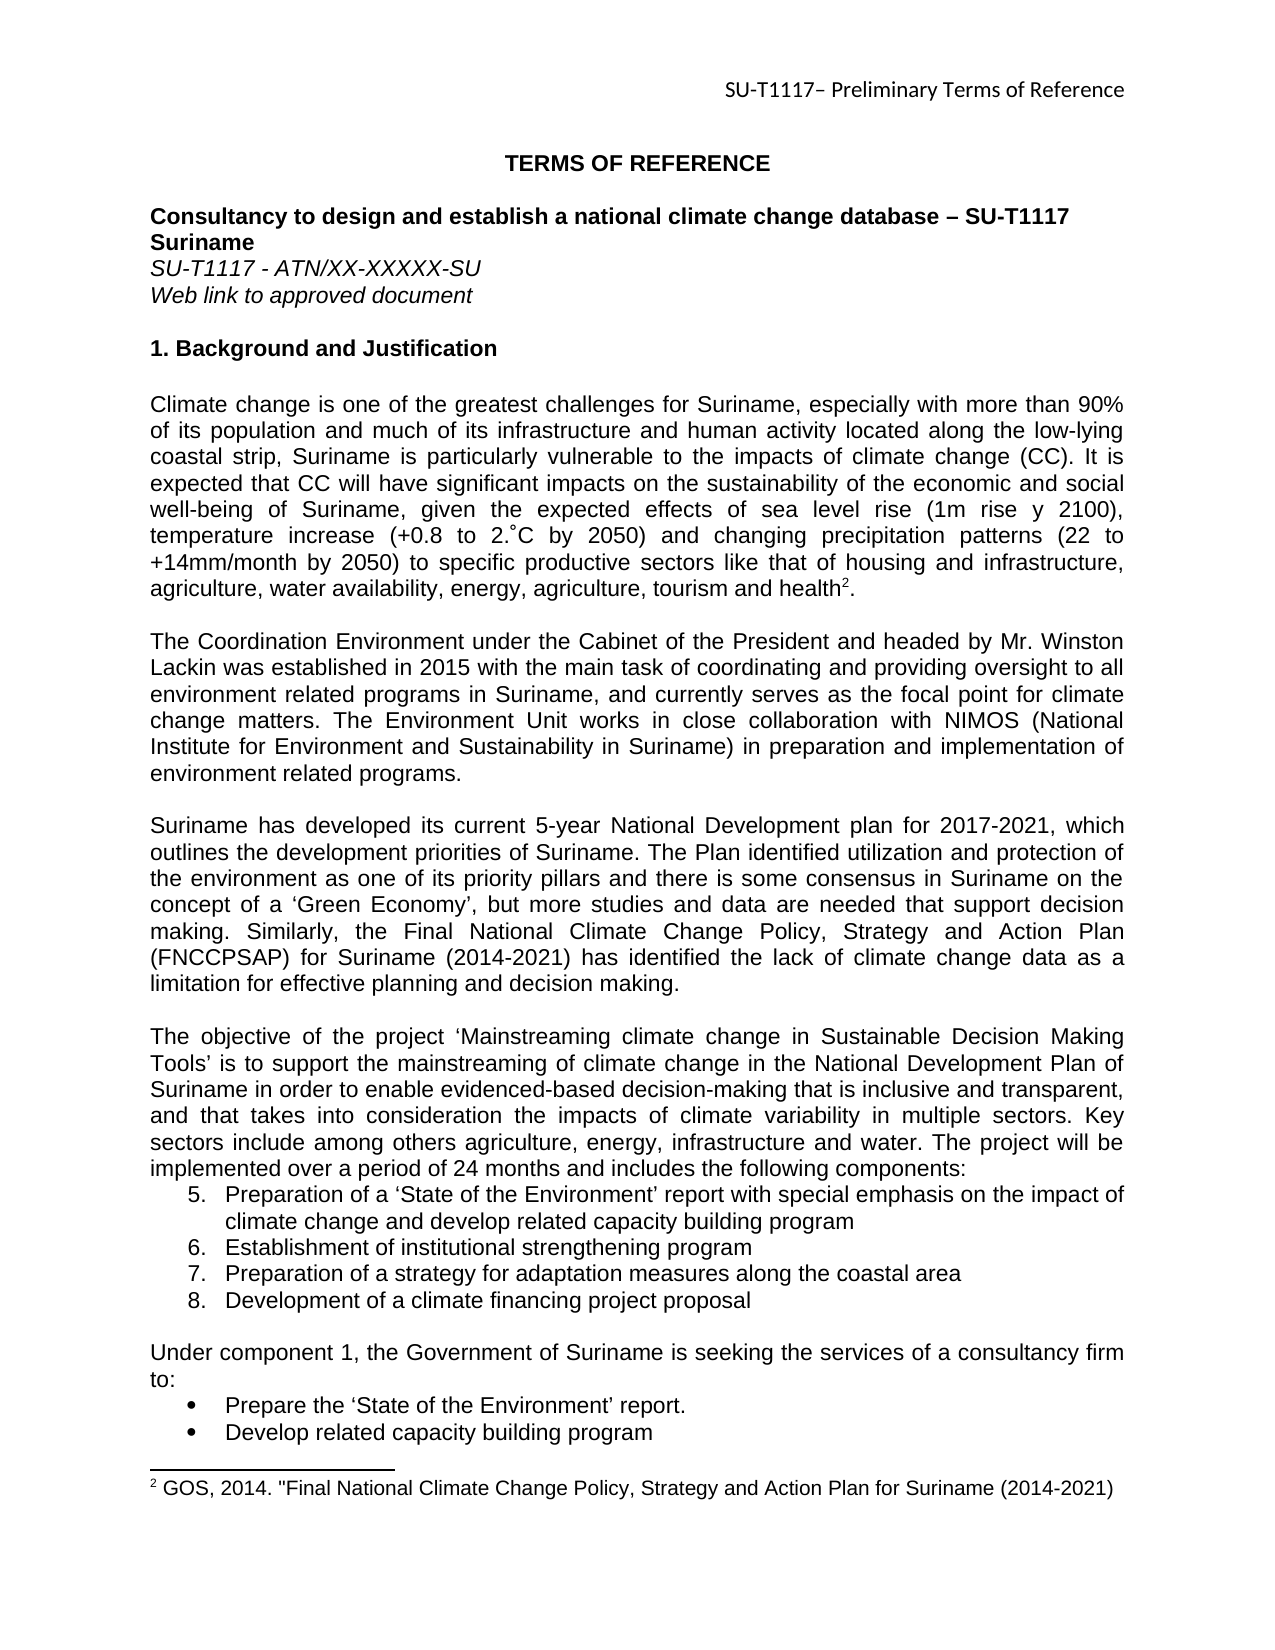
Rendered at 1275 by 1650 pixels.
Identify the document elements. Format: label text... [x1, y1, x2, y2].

text The Coordination Environment under the Cabinet of the President and headed by Mr. Winston Lackin was established in 2015 with the main task of coordinating and providing oversight to all environment related programs in Suriname, and currently serves as the focal point for climate change matters. The Environment Unit works in close collaboration with NIMOS (National Institute for Environment and Sustainability in Suriname) in preparation and implementation of environment related programs. [150, 628, 1125, 786]
text Under component 1, the Government of Suriname is seeking the services of a consultancy firm to: [150, 1339, 1125, 1392]
text Climate change is one of the greatest challenges for Suriname, especially with more than 90% of its population and much of its infrastructure and human activity located along the low-lying coastal strip, Suriname is particularly vulnerable to the impacts of climate change (CC). It is expected that CC will have significant impacts on the sustainability of the economic and social well-being of Suriname, given the expected effects of sea level rise (1m rise y 2100), temperature increase (+0.8 to 2.˚C by 2050) and changing precipitation patterns (22 to +14mm/month by 2050) to specific productive sectors like that of housing and infrastructure, agriculture, water availability, energy, agriculture, tourism and health. [150, 391, 1125, 601]
text Suriname [150, 229, 1125, 255]
list Preparation of a ‘State of the Environment’ report with special emphasis on the impact of climate change and develop related capacity building program [187, 1181, 1125, 1234]
list Develop related capacity building program [187, 1418, 1125, 1445]
text SU-T1117 - ATN/XX-XXXXX-SU [150, 255, 1125, 282]
text Suriname has developed its current 5-year National Development plan for 2017-2021, which outlines the development priorities of Suriname. The Plan identified utilization and protection of the environment as one of its priority pillars and there is some consensus in Suriname on the concept of a ‘Green Economy’, but more studies and data are needed that support decision making. Similarly, the Final National Climate Change Policy, Strategy and Action Plan (FNCCPSAP) for Suriname (2014-2021) has identified the lack of climate change data as a limitation for effective planning and decision making. [150, 812, 1125, 997]
list Development of a climate financing project proposal [187, 1287, 1125, 1313]
list Preparation of a strategy for adaptation measures along the coastal area [187, 1260, 1125, 1287]
list Establishment of institutional strengthening program [187, 1234, 1125, 1260]
list Prepare the ‘State of the Environment’ report. [187, 1392, 1125, 1418]
text Web link to approved document [150, 282, 1125, 308]
text TERMS OF REFERENCE [150, 150, 1125, 176]
text Consultancy to design and establish a national climate change database – SU-T1117 [150, 203, 1125, 229]
text The objective of the project ‘Mainstreaming climate change in Sustainable Decision Making Tools’ is to support the mainstreaming of climate change in the National Development Plan of Suriname in order to enable evidenced-based decision-making that is inclusive and transparent, and that takes into consideration the impacts of climate variability in multiple sectors. Key sectors include among others agriculture, energy, infrastructure and water. The project will be implemented over a period of 24 months and includes the following components: [150, 1023, 1125, 1181]
text 1. Background and Justification [150, 334, 1125, 361]
